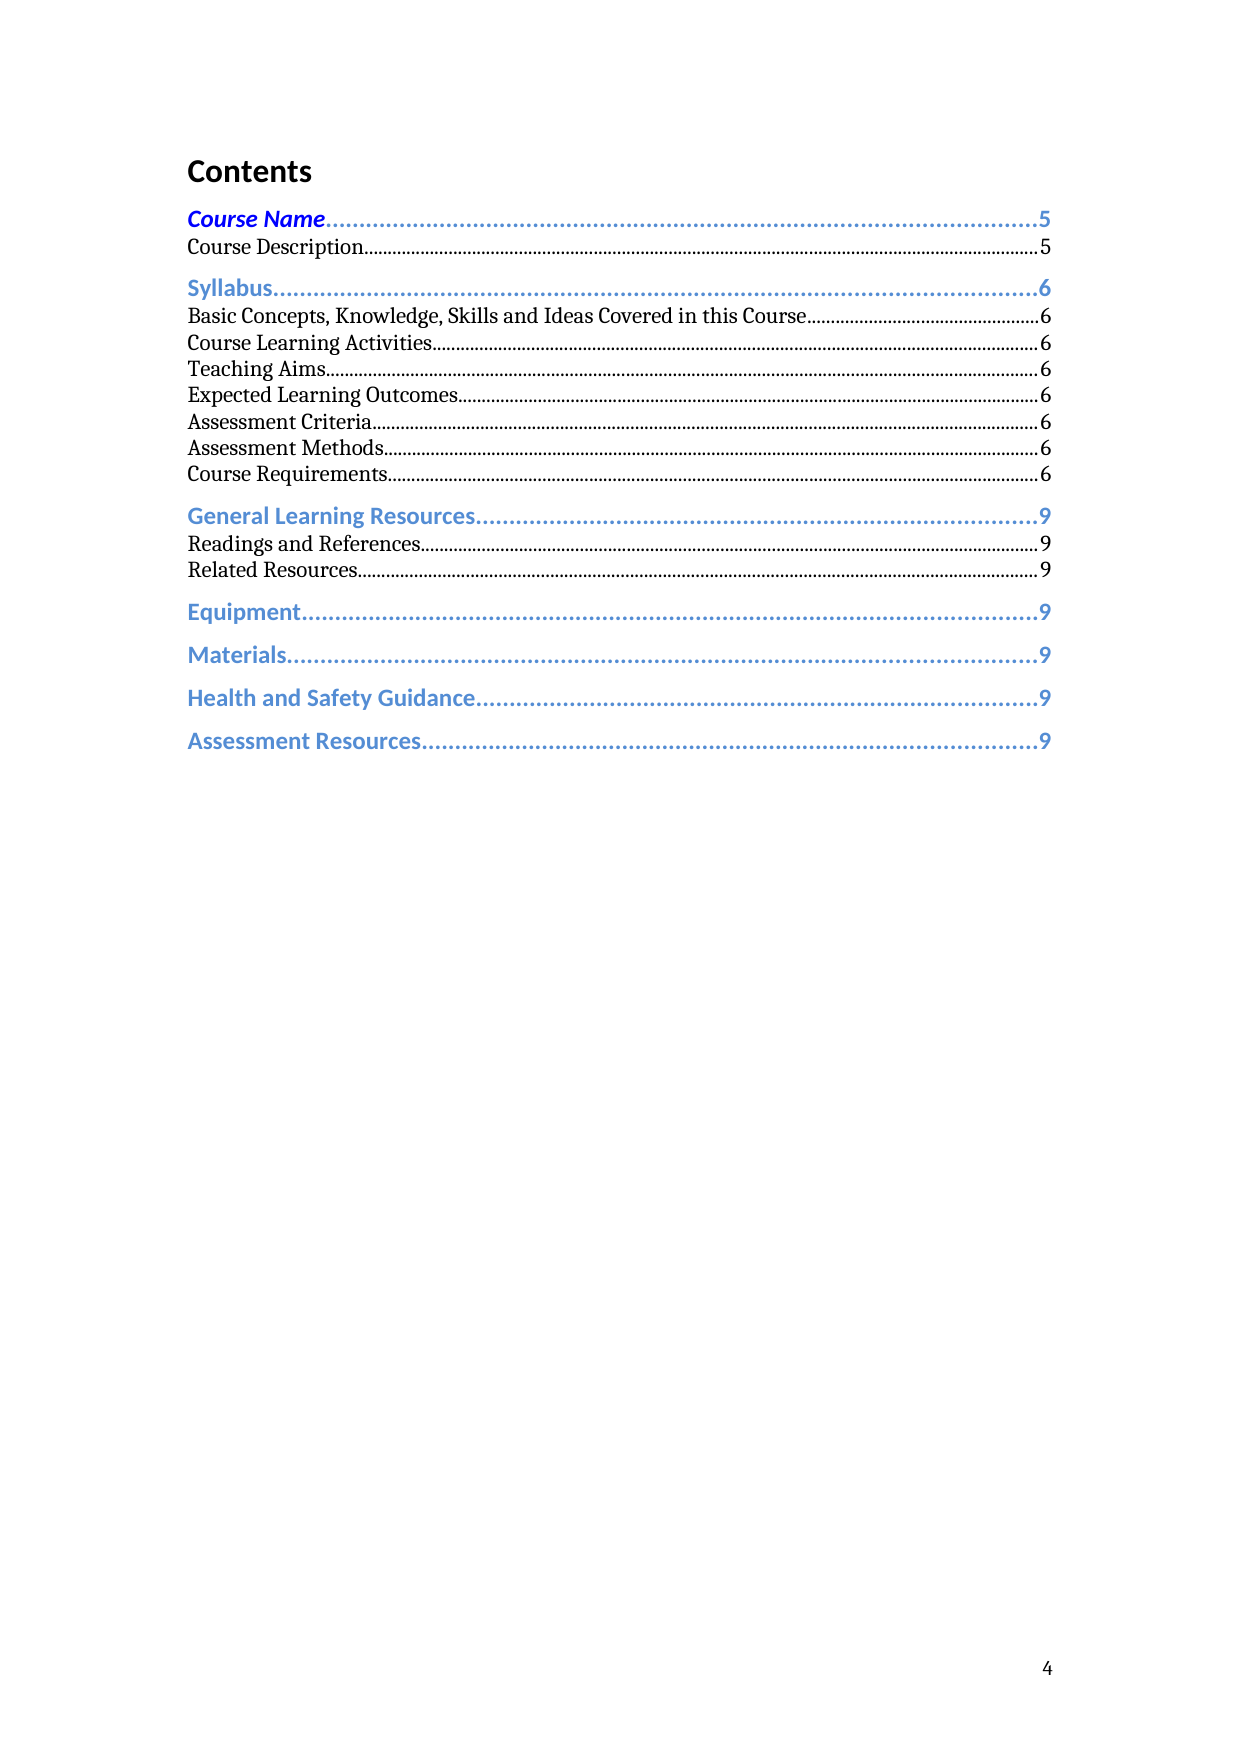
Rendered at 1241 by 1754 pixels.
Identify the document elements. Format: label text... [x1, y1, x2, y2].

text Related Resources 9 [187, 557, 1053, 583]
text Basic Concepts, Knowledge, Skills and Ideas Covered in this Course 6 [187, 303, 1053, 329]
text Teaching Aims 6 [187, 356, 1053, 382]
text Assessment Criteria 6 [187, 408, 1053, 435]
text Equipment 9 [187, 596, 1053, 626]
text Materials 9 [187, 639, 1053, 669]
text Readings and References 9 [187, 531, 1053, 557]
text Course Learning Activities 6 [187, 329, 1053, 356]
text Assessment Methods 6 [187, 435, 1053, 461]
text Course Name 5 [187, 203, 1053, 234]
text Course Requirements 6 [187, 461, 1053, 488]
text Assessment Resources 9 [187, 725, 1053, 755]
text Course Description 5 [187, 234, 1053, 260]
text Health and Safety Guidance 9 [187, 682, 1053, 712]
text Contents [187, 150, 1053, 191]
text General Learning Resources 9 [187, 500, 1053, 531]
text Syllabus 6 [187, 273, 1053, 303]
text Expected Learning Outcomes 6 [187, 382, 1053, 408]
